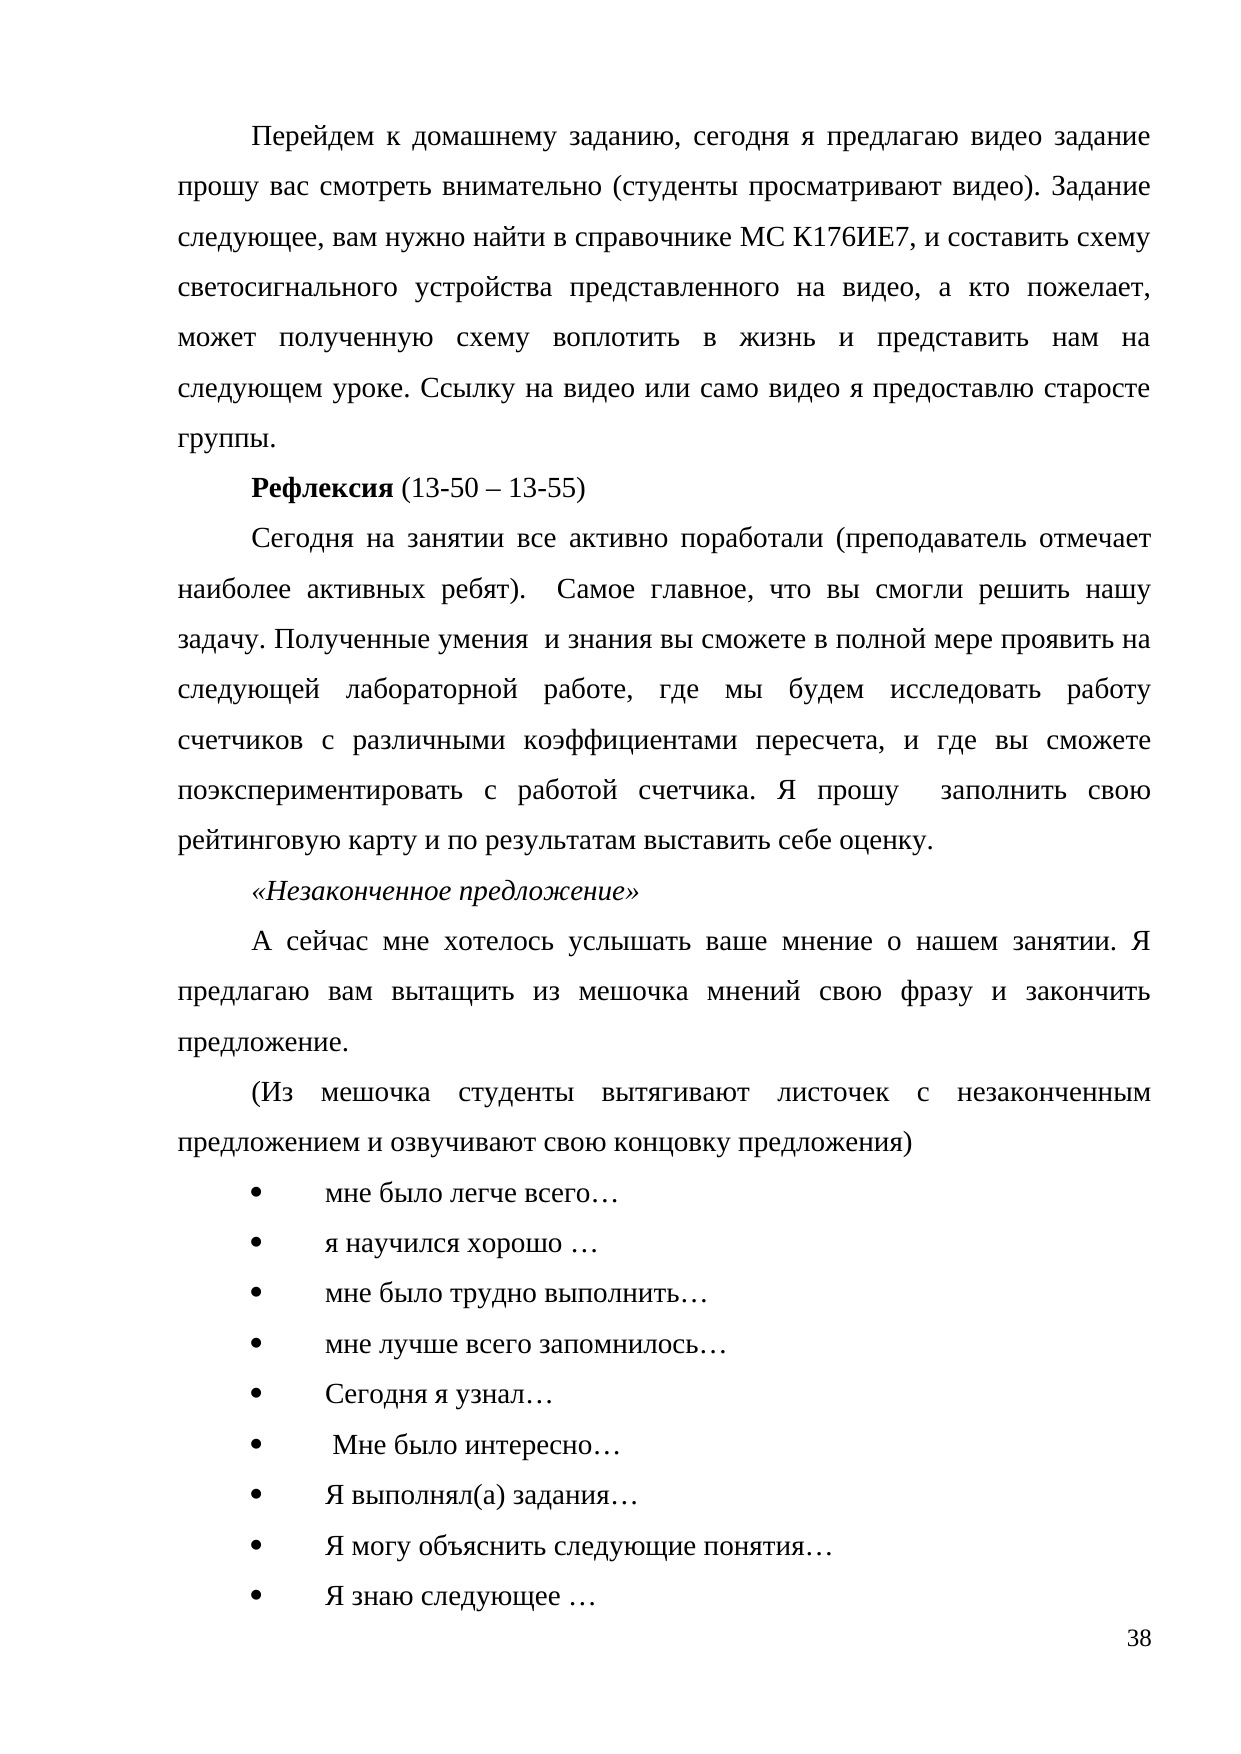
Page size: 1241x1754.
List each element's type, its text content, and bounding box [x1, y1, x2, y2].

list мне было легче всего… [177, 1175, 1152, 1208]
list Мне было интересно… [177, 1427, 1152, 1460]
list Сегодня я узнал… [177, 1376, 1152, 1410]
text Сегодня на занятии все активно поработали (преподаватель отмечает наиболее активных ребят). Самое главное, что вы смогли решить нашу задачу. Полученные умения и знания вы сможете в полной мере проявить на следующей лабораторной работе, где мы будем исследовать работу счетчиков с различными коэффициентами пересчета, и где вы сможете поэкспериментировать с работой счетчика. Я прошу заполнить свою рейтинговую карту и по результатам выставить себе оценку. [177, 521, 1152, 856]
list мне было трудно выполнить… [177, 1276, 1152, 1309]
text Перейдем к домашнему заданию, сегодня я предлагаю видео задание прошу вас смотреть внимательно (студенты просматривают видео). Задание следующее, вам нужно найти в справочнике МС К176ИЕ7, и составить схему светосигнального устройства представленного на видео, а кто пожелает, может полученную схему воплотить в жизнь и представить нам на следующем уроке. Ссылку на видео или само видео я предоставлю старосте группы. [177, 118, 1152, 453]
text А сейчас мне хотелось услышать ваше мнение о нашем занятии. Я предлагаю вам вытащить из мешочка мнений свою фразу и закончить предложение. [177, 923, 1152, 1057]
list мне лучше всего запомнилось… [177, 1326, 1152, 1359]
text (Из мешочка студенты вытягивают листочек с незаконченным предложением и озвучивают свою концовку предложения) [177, 1074, 1152, 1158]
list я научился хорошо … [177, 1225, 1152, 1259]
text «Незаконченное предложение» [177, 873, 1152, 906]
list Я знаю следующее … [177, 1578, 1152, 1612]
list Я могу объяснить следующие понятия… [177, 1528, 1152, 1561]
text Рефлексия (13-50 – 13-55) [177, 470, 1152, 504]
list Я выполнял(а) задания… [177, 1477, 1152, 1511]
